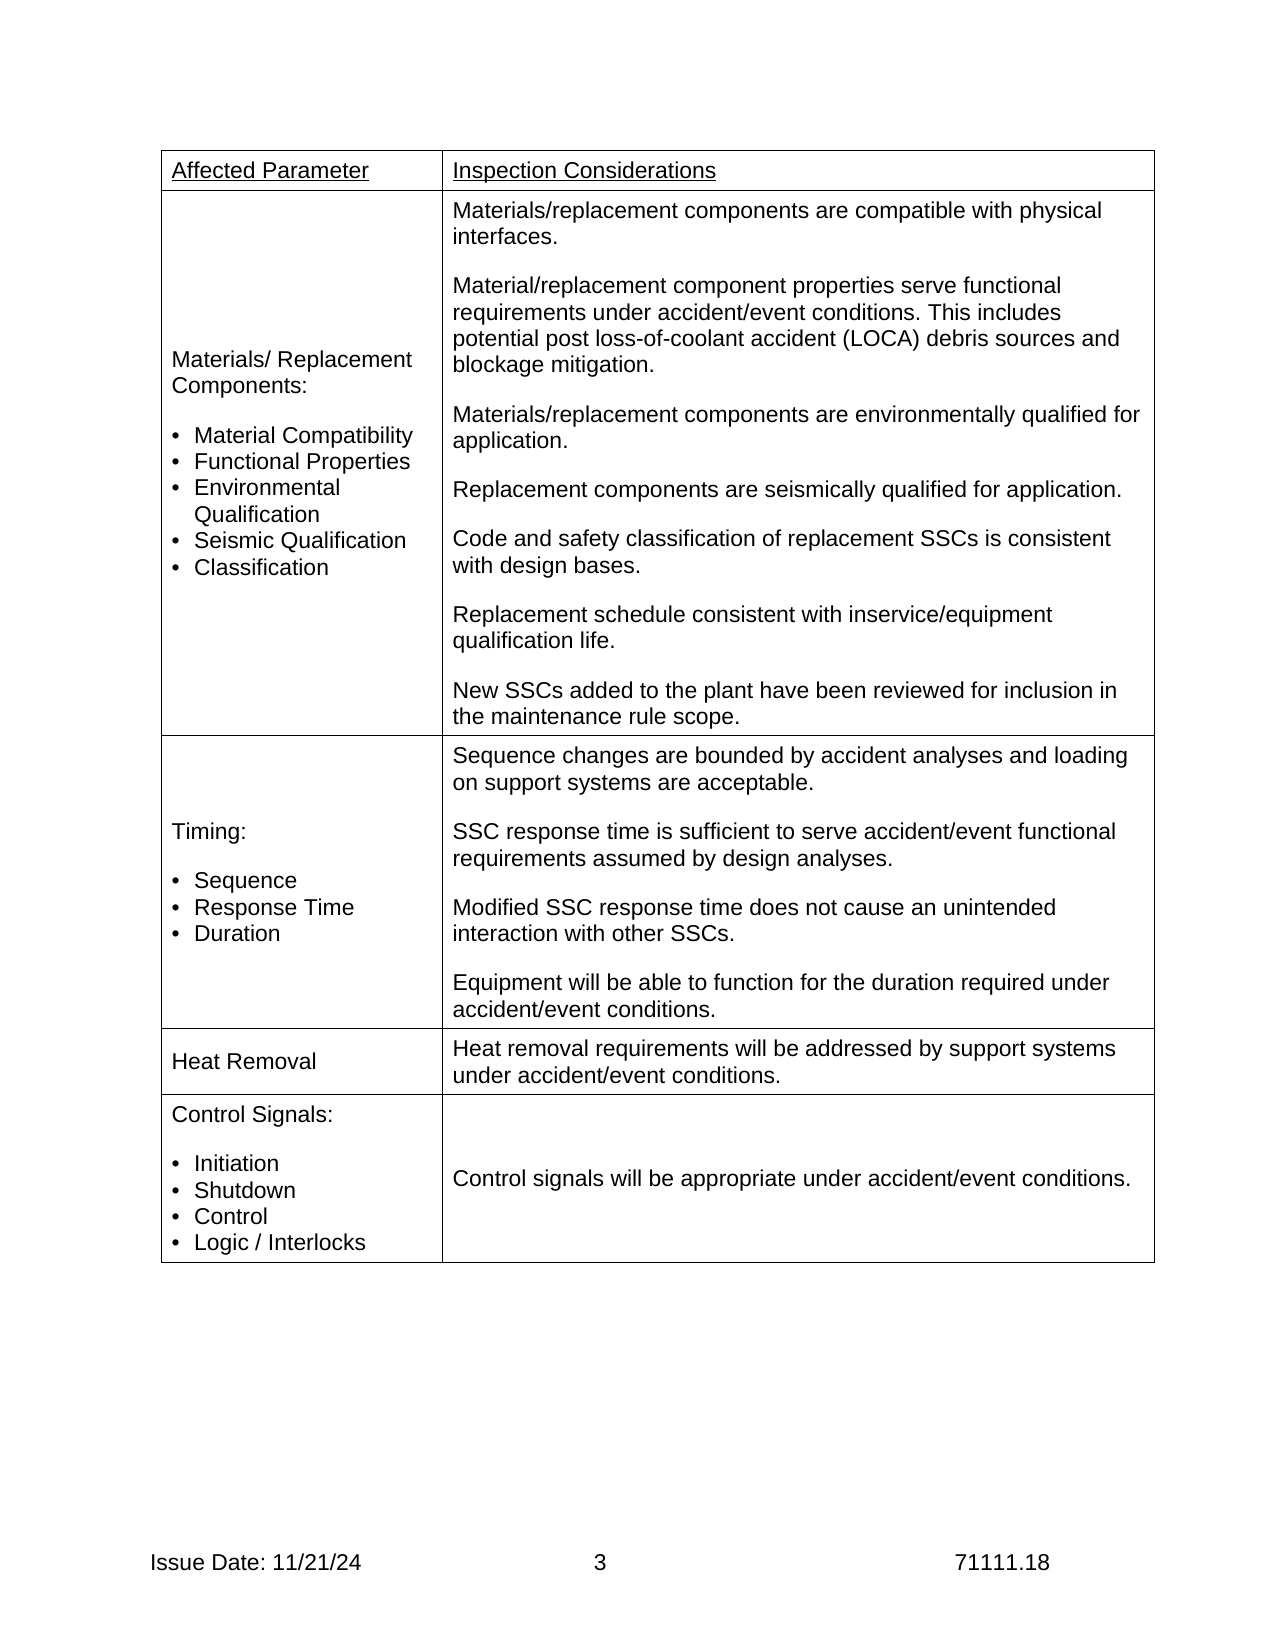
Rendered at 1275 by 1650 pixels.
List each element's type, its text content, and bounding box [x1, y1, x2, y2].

table_header Affected Parameter [162, 151, 442, 189]
table_cell Control signals will be appropriate under accident/event conditions. [443, 1095, 1154, 1262]
table_cell Materials/ Replacement Components: Material Compatibility Functional Properties Environmental Qualification Seismic Qualification Classification [162, 191, 442, 735]
table_cell Materials/replacement components are compatible with physical interfaces. Material/replacement component properties serve functional requirements under accident/event conditions. This includes potential post loss-of-coolant accident (LOCA) debris sources and blockage mitigation. Materials/replacement components are environmentally qualified for application. Replacement components are seismically qualified for application. Code and safety classification of replacement SSCs is consistent with design bases. Replacement schedule consistent with inservice/equipment qualification life. New SSCs added to the plant have been reviewed for inclusion in the maintenance rule scope. [443, 191, 1154, 735]
table_cell Timing: Sequence Response Time Duration [162, 736, 442, 1028]
table_cell Heat removal requirements will be addressed by support systems under accident/event conditions. [443, 1029, 1154, 1094]
table_cell Sequence changes are bounded by accident analyses and loading on support systems are acceptable. SSC response time is sufficient to serve accident/event functional requirements assumed by design analyses. Modified SSC response time does not cause an unintended interaction with other SSCs. Equipment will be able to function for the duration required under accident/event conditions. [443, 736, 1154, 1028]
table_cell Control Signals: Initiation Shutdown Control Logic / Interlocks [162, 1095, 442, 1262]
table_cell Heat Removal [162, 1029, 442, 1094]
table_header Inspection Considerations [443, 151, 1154, 189]
